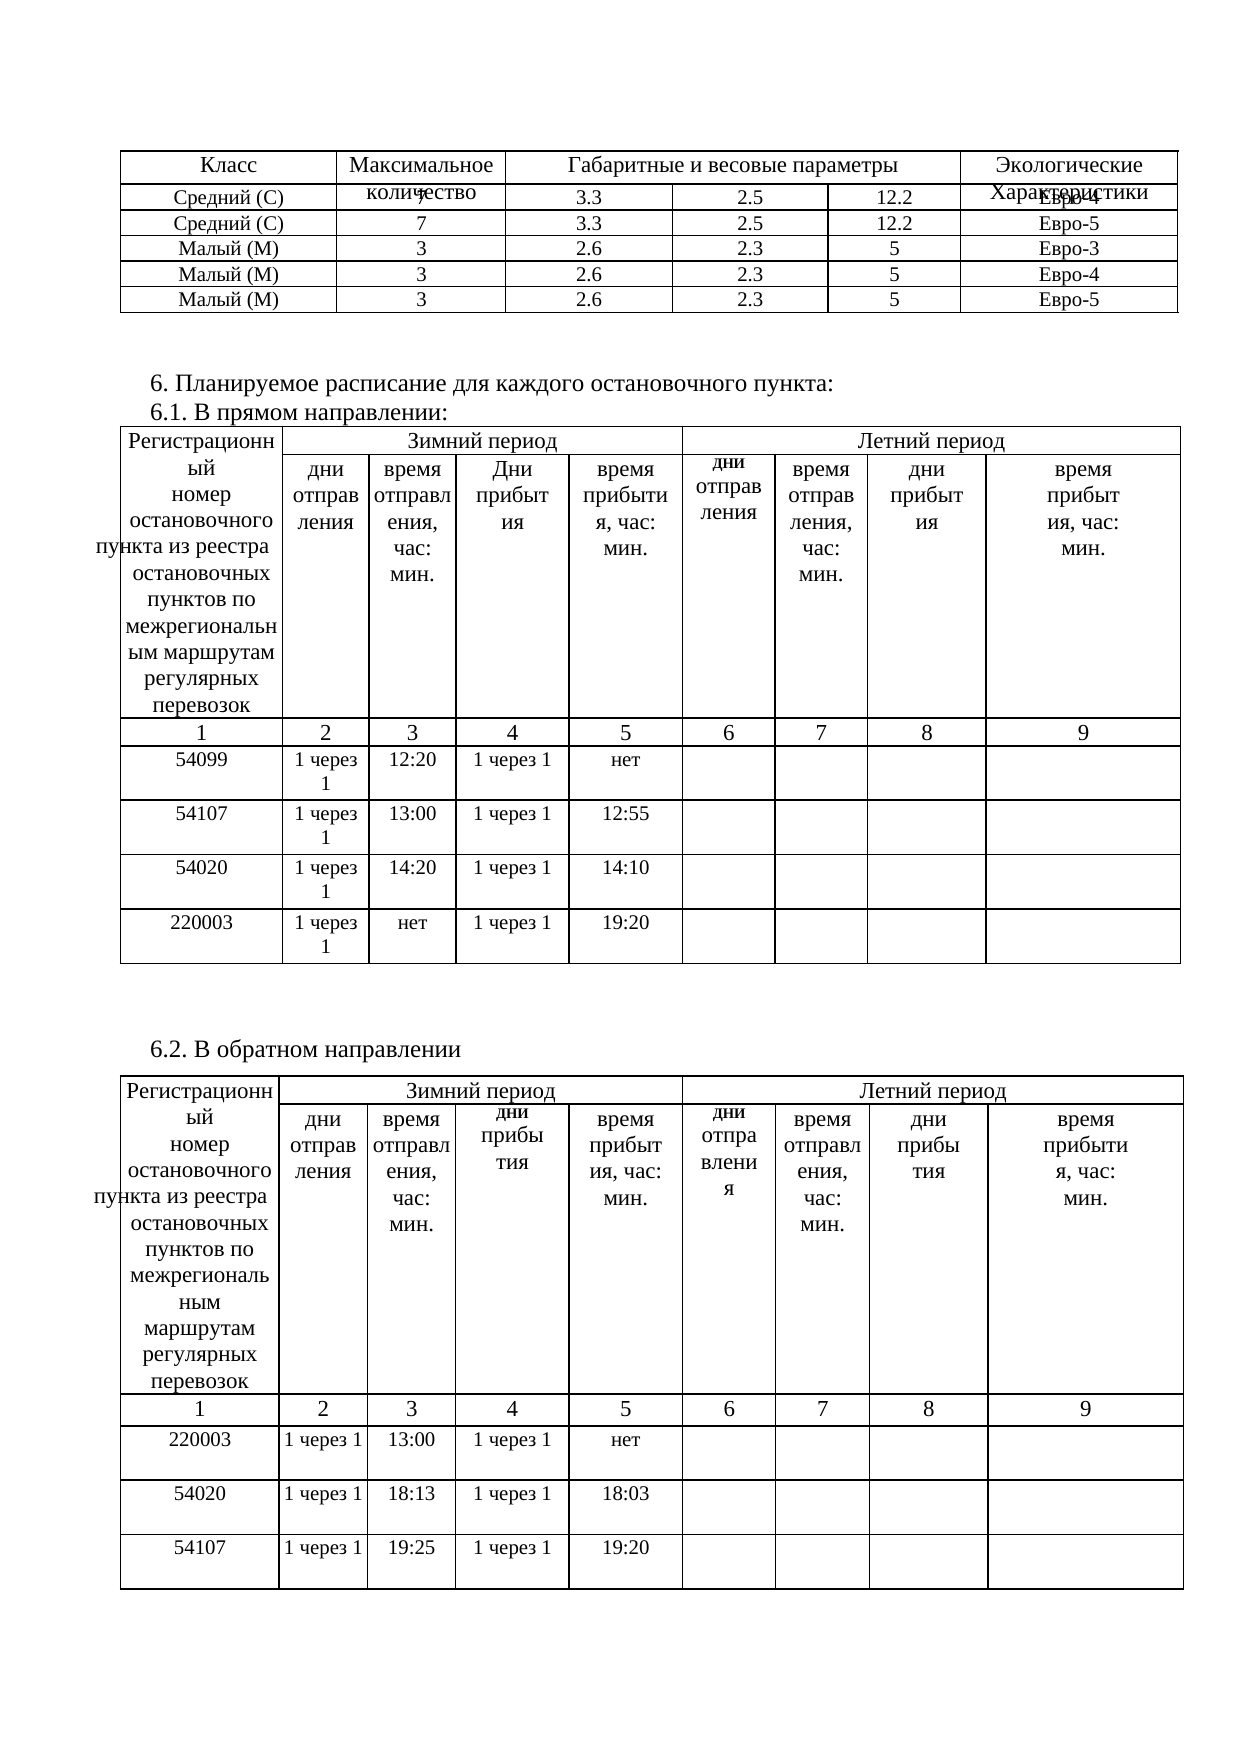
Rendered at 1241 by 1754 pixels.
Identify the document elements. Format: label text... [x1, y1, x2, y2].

table_header Зимний период [280, 1077, 682, 1103]
table_cell 3 [370, 719, 455, 745]
table_cell 1 через 1 [283, 801, 368, 854]
table_cell 2 [280, 1395, 367, 1425]
table_cell [989, 1481, 1183, 1534]
table_cell 9 [987, 719, 1180, 745]
table_cell 3.3 [506, 211, 672, 234]
table_cell 1 через 1 [283, 747, 368, 799]
table_cell [776, 1481, 869, 1534]
table_cell 2.6 [506, 236, 672, 260]
table_cell дни отправ ления [280, 1105, 367, 1393]
table_cell [683, 1427, 775, 1479]
table_cell Малый (М) [121, 262, 336, 286]
table_cell 2.5 [673, 211, 827, 234]
table_cell 7 [337, 211, 505, 234]
table_cell [683, 747, 774, 799]
text 6.2. В обратном направлении [150, 1034, 1090, 1063]
table_cell 1 через 1 [457, 855, 568, 908]
table_header Максимальное количество [337, 152, 505, 183]
table_cell 3 [337, 287, 505, 311]
table_cell дни отправ ления [283, 455, 368, 717]
table_cell 2 [283, 719, 368, 745]
table_cell [868, 855, 985, 908]
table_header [121, 1077, 278, 1393]
table_cell 1 [121, 719, 282, 745]
table_cell [683, 1535, 775, 1588]
table_cell 19:20 [570, 1535, 682, 1588]
table_cell 2.3 [673, 262, 827, 286]
table_cell нет [370, 910, 455, 962]
table_cell нет [570, 1427, 682, 1479]
table_cell 220003 [121, 910, 282, 962]
table_cell 3.3 [506, 185, 672, 209]
table_cell Малый (М) [121, 236, 336, 260]
table_cell 7 [337, 185, 505, 209]
text 6.1. В прямом направлении: [150, 397, 1090, 426]
table_cell 1 [121, 1395, 278, 1425]
table_cell 13:00 [368, 1427, 455, 1479]
table_cell 12:20 [370, 747, 455, 799]
table_cell время отправл ения, час: мин. [368, 1105, 455, 1393]
table_cell 1 через 1 [283, 910, 368, 962]
table_cell 54020 [121, 1481, 278, 1534]
table_cell время прибыти я, час: мин. [570, 455, 682, 717]
table_cell [868, 747, 985, 799]
table_cell [776, 910, 867, 962]
table_cell 6 [683, 719, 774, 745]
table_cell время отправл ения, час: мин. [370, 455, 455, 717]
table_header Габаритные и весовые параметры [506, 152, 960, 183]
table_header Класс [121, 152, 336, 183]
table_cell время прибыт ия, час: мин. [570, 1105, 682, 1393]
table_cell [776, 1427, 869, 1479]
table_cell 1 через 1 [280, 1481, 367, 1534]
table_cell 1 через 1 [456, 1535, 568, 1588]
table_cell 8 [868, 719, 985, 745]
table_cell [989, 1535, 1183, 1588]
table_cell 4 [457, 719, 568, 745]
table_cell 13:00 [370, 801, 455, 854]
table_cell [868, 801, 985, 854]
table_cell 9 [989, 1395, 1183, 1425]
table_cell 5 [829, 287, 960, 311]
table_cell 5 [570, 1395, 682, 1425]
table_cell 2.3 [673, 236, 827, 260]
table_cell [987, 855, 1180, 908]
table_cell 12.2 [829, 211, 960, 234]
table_cell 2.5 [673, 185, 827, 209]
table_cell 5 [829, 236, 960, 260]
table_cell 12:55 [570, 801, 682, 854]
table_cell 3 [337, 236, 505, 260]
table_cell 2.6 [506, 287, 672, 311]
table_cell время прибыт ия, час: мин. [987, 455, 1180, 717]
table_cell 7 [776, 719, 867, 745]
table_cell нет [570, 747, 682, 799]
table_header Летний период [683, 1077, 1183, 1103]
table_cell время прибыти я, час: мин. [989, 1105, 1183, 1393]
table_cell 54020 [121, 855, 282, 908]
table_cell 12.2 [829, 185, 960, 209]
table_cell дни прибы тия [870, 1105, 987, 1393]
table_cell [987, 910, 1180, 962]
table_cell [870, 1427, 987, 1479]
table_cell ДНИ прибы тия [456, 1105, 568, 1393]
table_cell [870, 1481, 987, 1534]
table_cell [776, 801, 867, 854]
table_cell Евро-5 [961, 287, 1177, 311]
table_cell 54099 [121, 747, 282, 799]
table_cell 14:20 [370, 855, 455, 908]
table_cell Средний (С) [121, 211, 336, 234]
table_cell 1 через 1 [457, 747, 568, 799]
table_cell 3 [368, 1395, 455, 1425]
table_cell [776, 1535, 869, 1588]
table_cell 54107 [121, 801, 282, 854]
table_cell [683, 855, 774, 908]
table_cell 1 через 1 [457, 801, 568, 854]
table_cell 19:25 [368, 1535, 455, 1588]
table_cell [870, 1535, 987, 1588]
table_cell 14:10 [570, 855, 682, 908]
table_header Экологические Характеристики [961, 152, 1177, 183]
table_cell 7 [776, 1395, 869, 1425]
table_cell 1 через 1 [280, 1427, 367, 1479]
table_cell 18:03 [570, 1481, 682, 1534]
table_cell Евро-4 [961, 262, 1177, 286]
table_cell 3 [337, 262, 505, 286]
table_cell Евро-4 [961, 185, 1177, 209]
table_cell Средний (С) [121, 185, 336, 209]
table_cell 2.3 [673, 287, 827, 311]
table_cell Малый (М) [121, 287, 336, 311]
table_cell дни прибыт ия [868, 455, 985, 717]
table_cell 1 через 1 [456, 1427, 568, 1479]
table_cell 220003 [121, 1427, 278, 1479]
text 6. Планируемое расписание для каждого остановочного пункта: [150, 368, 1090, 397]
table_cell [683, 1481, 775, 1534]
table_cell Дни прибыт ия [457, 455, 568, 717]
table_cell 1 через 1 [456, 1481, 568, 1534]
table_cell [776, 747, 867, 799]
table_cell 4 [456, 1395, 568, 1425]
table_cell [683, 801, 774, 854]
table_cell время отправл ения, час: мин. [776, 1105, 869, 1393]
table_cell Евро-3 [961, 236, 1177, 260]
table_header Зимний период [283, 427, 682, 453]
table_header Регистрационный номер остановочного пункта из реестра остановочных пунктов по межрегиональным маршрутам регулярных перевозок [121, 427, 282, 717]
table_cell 1 через 1 [457, 910, 568, 962]
table_cell 54107 [121, 1535, 278, 1588]
table_header Летний период [683, 427, 1180, 453]
table_cell ДНИ отправ ления [683, 455, 774, 717]
table_cell 2.6 [506, 262, 672, 286]
table_cell время отправ ления, час: мин. [776, 455, 867, 717]
table_cell [987, 801, 1180, 854]
table_cell [776, 855, 867, 908]
table_cell 5 [829, 262, 960, 286]
table_cell 1 через 1 [283, 855, 368, 908]
table_cell Евро-5 [961, 211, 1177, 234]
table_cell 6 [683, 1395, 775, 1425]
table_cell [868, 910, 985, 962]
table_cell 18:13 [368, 1481, 455, 1534]
table_cell 5 [570, 719, 682, 745]
table_cell 1 через 1 [280, 1535, 367, 1588]
table_cell [683, 910, 774, 962]
table_cell [989, 1427, 1183, 1479]
table_cell 19:20 [570, 910, 682, 962]
table_cell ДНИ отпра влени я [683, 1105, 775, 1393]
table_cell 8 [870, 1395, 987, 1425]
table_cell [987, 747, 1180, 799]
